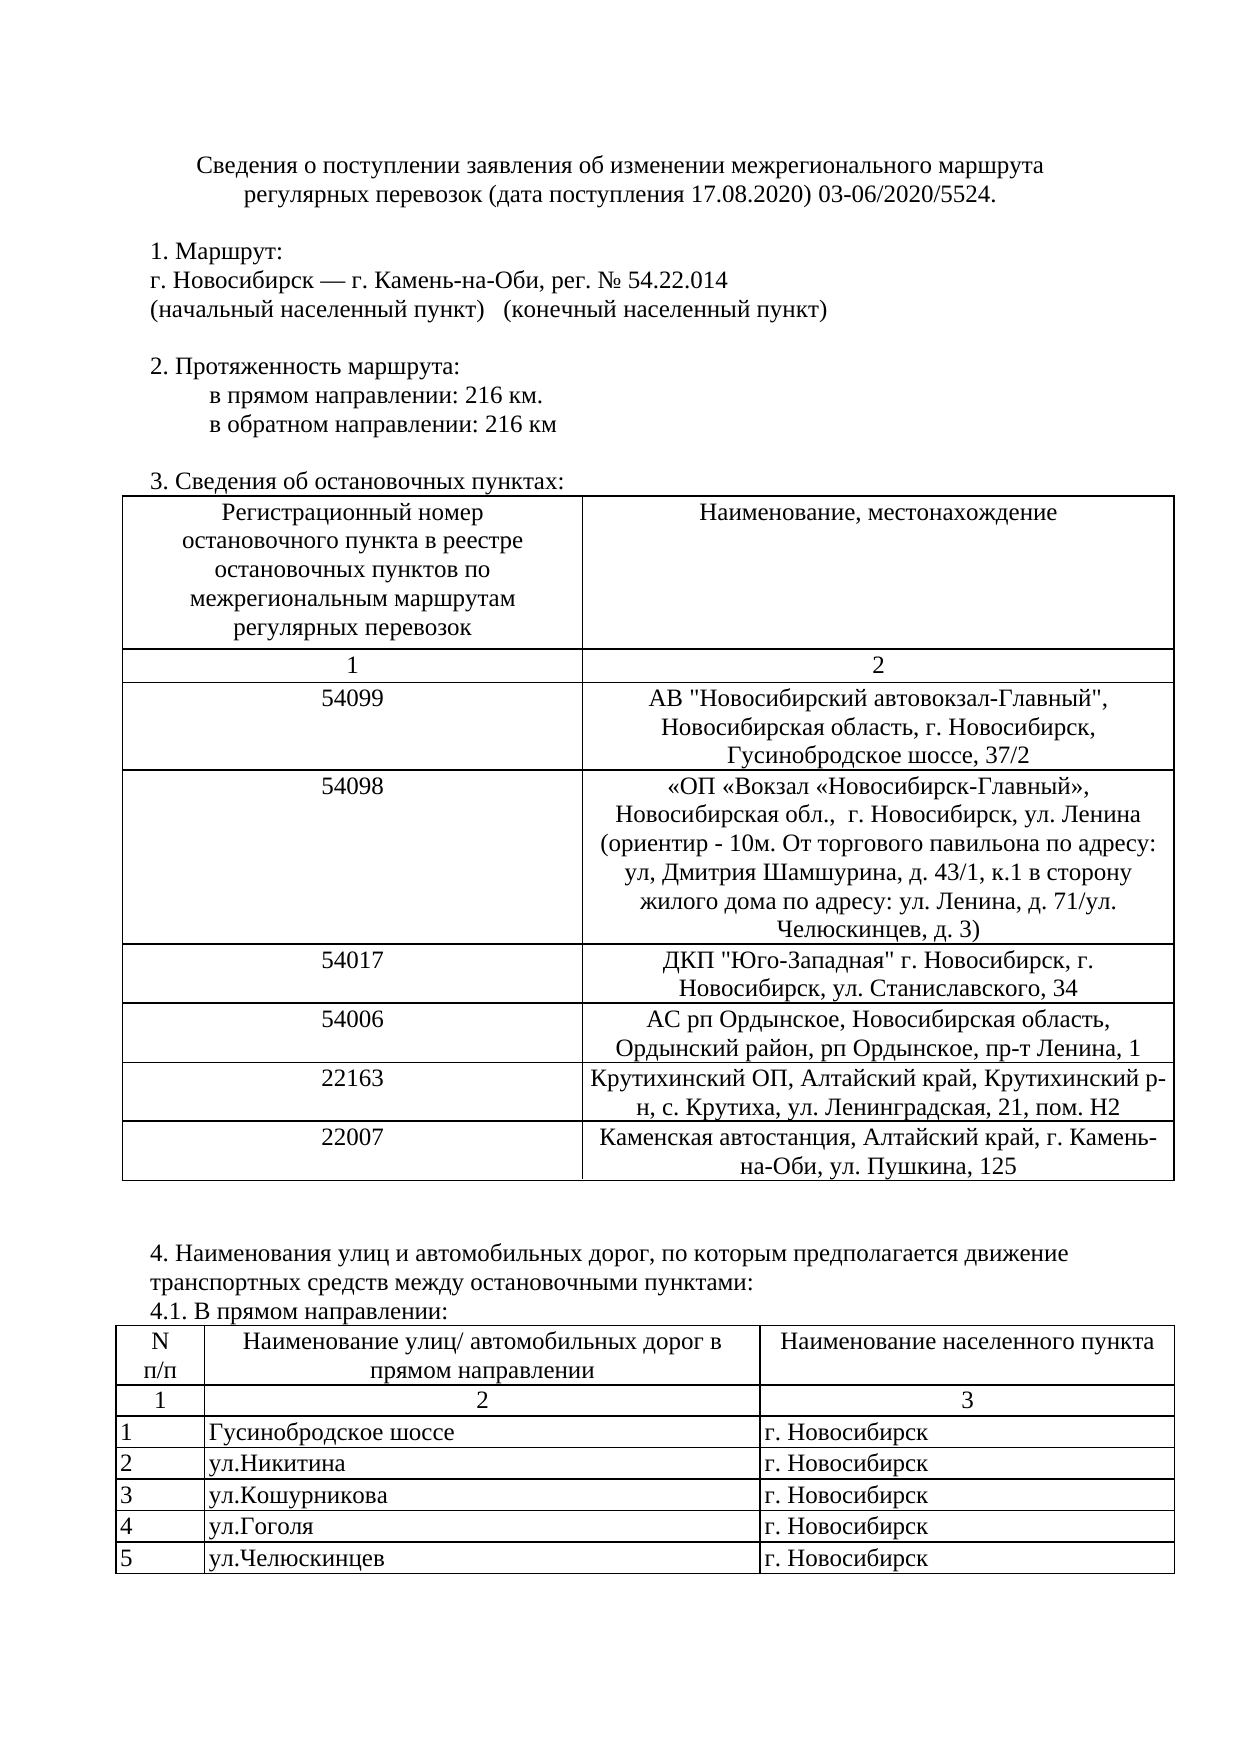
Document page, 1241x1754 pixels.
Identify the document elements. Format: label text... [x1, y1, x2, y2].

table_cell 5 [117, 1543, 204, 1573]
table_cell 2 [205, 1386, 759, 1415]
table_cell АС рп Ордынское, Новосибирская область, Ордынский район, рп Ордынское, пр-т Ленина, 1 [583, 1004, 1173, 1061]
text 4.1. В прямом направлении: [150, 1296, 1090, 1325]
table_cell ул.Челюскинцев [205, 1543, 759, 1573]
table_cell г. Новосибирск [761, 1417, 1174, 1447]
table_cell АВ "Новосибирский автовокзал-Главный", Новосибирская область, г. Новосибирск, Гусинобродское шоссе, 37/2 [583, 683, 1173, 769]
table_header Наименование, местонахождение [583, 497, 1173, 648]
table_header Регистрационный номер остановочного пункта в реестре остановочных пунктов по межрегиональным маршрутам регулярных перевозок [123, 497, 582, 648]
text (начальный населенный пункт) (конечный населенный пункт) [150, 294, 1090, 322]
text Сведения о поступлении заявления об изменении межрегионального маршрута регулярных перевозок (дата поступления 17.08.2020) 03-06/2020/5524. [150, 150, 1090, 207]
table_cell 54006 [123, 1004, 582, 1061]
text в прямом направлении: 216 км. [150, 380, 1090, 409]
table_cell ул.Никитина [205, 1448, 759, 1478]
table_cell Каменская автостанция, Алтайский край, г. Камень-на-Оби, ул. Пушкина, 125 [583, 1122, 1173, 1179]
table_cell 1 [123, 650, 582, 681]
text в обратном направлении: 216 км [150, 409, 1090, 437]
table_cell 4 [117, 1511, 204, 1541]
table_cell 54017 [123, 945, 582, 1002]
table_cell ул.Кошурникова [205, 1480, 759, 1510]
text 1. Маршрут: [150, 236, 1090, 265]
text 4. Наименования улиц и автомобильных дорог, по которым предполагается движение транспортных средств между остановочными пунктами: [150, 1238, 1090, 1296]
table_cell г. Новосибирск [761, 1543, 1174, 1573]
table_header N п/п [117, 1326, 204, 1384]
table_cell 2 [583, 650, 1173, 681]
table_cell 3 [117, 1480, 204, 1510]
table_cell г. Новосибирск [761, 1480, 1174, 1510]
table_cell г. Новосибирск [761, 1511, 1174, 1541]
table_cell Гусинобродское шоссе [205, 1417, 759, 1447]
table_header Наименование населенного пункта [761, 1326, 1174, 1384]
table_cell 3 [761, 1386, 1174, 1415]
table_cell 1 [117, 1386, 204, 1415]
text г. Новосибирск — г. Камень-на-Оби, рег. № 54.22.014 [150, 265, 1090, 294]
table_cell 22007 [123, 1122, 582, 1179]
table_cell г. Новосибирск [761, 1448, 1174, 1478]
table_cell 22163 [123, 1063, 582, 1120]
text 3. Сведения об остановочных пунктах: [150, 466, 1090, 495]
table_header Наименование улиц/ автомобильных дорог в прямом направлении [205, 1326, 759, 1384]
table_cell ДКП "Юго-Западная" г. Новосибирск, г. Новосибирск, ул. Станиславского, 34 [583, 945, 1173, 1002]
table_cell Крутихинский ОП, Алтайский край, Крутихинский р-н, с. Крутиха, ул. Ленинградская, 21, пом. Н2 [583, 1063, 1173, 1120]
table_cell 2 [117, 1448, 204, 1478]
table_cell 1 [117, 1417, 204, 1447]
table_cell ул.Гоголя [205, 1511, 759, 1541]
table_cell «ОП «Вокзал «Новосибирск-Главный», Новосибирская обл., г. Новосибирск, ул. Ленина (ориентир - 10м. От торгового павильона по адресу: ул, Дмитрия Шамшурина, д. 43/1, к.1 в сторону жилого дома по адресу: ул. Ленина, д. 71/ул. Челюскинцев, д. 3) [583, 771, 1173, 943]
table_cell 54099 [123, 683, 582, 769]
text 2. Протяженность маршрута: [150, 351, 1090, 380]
table_cell 54098 [123, 771, 582, 943]
